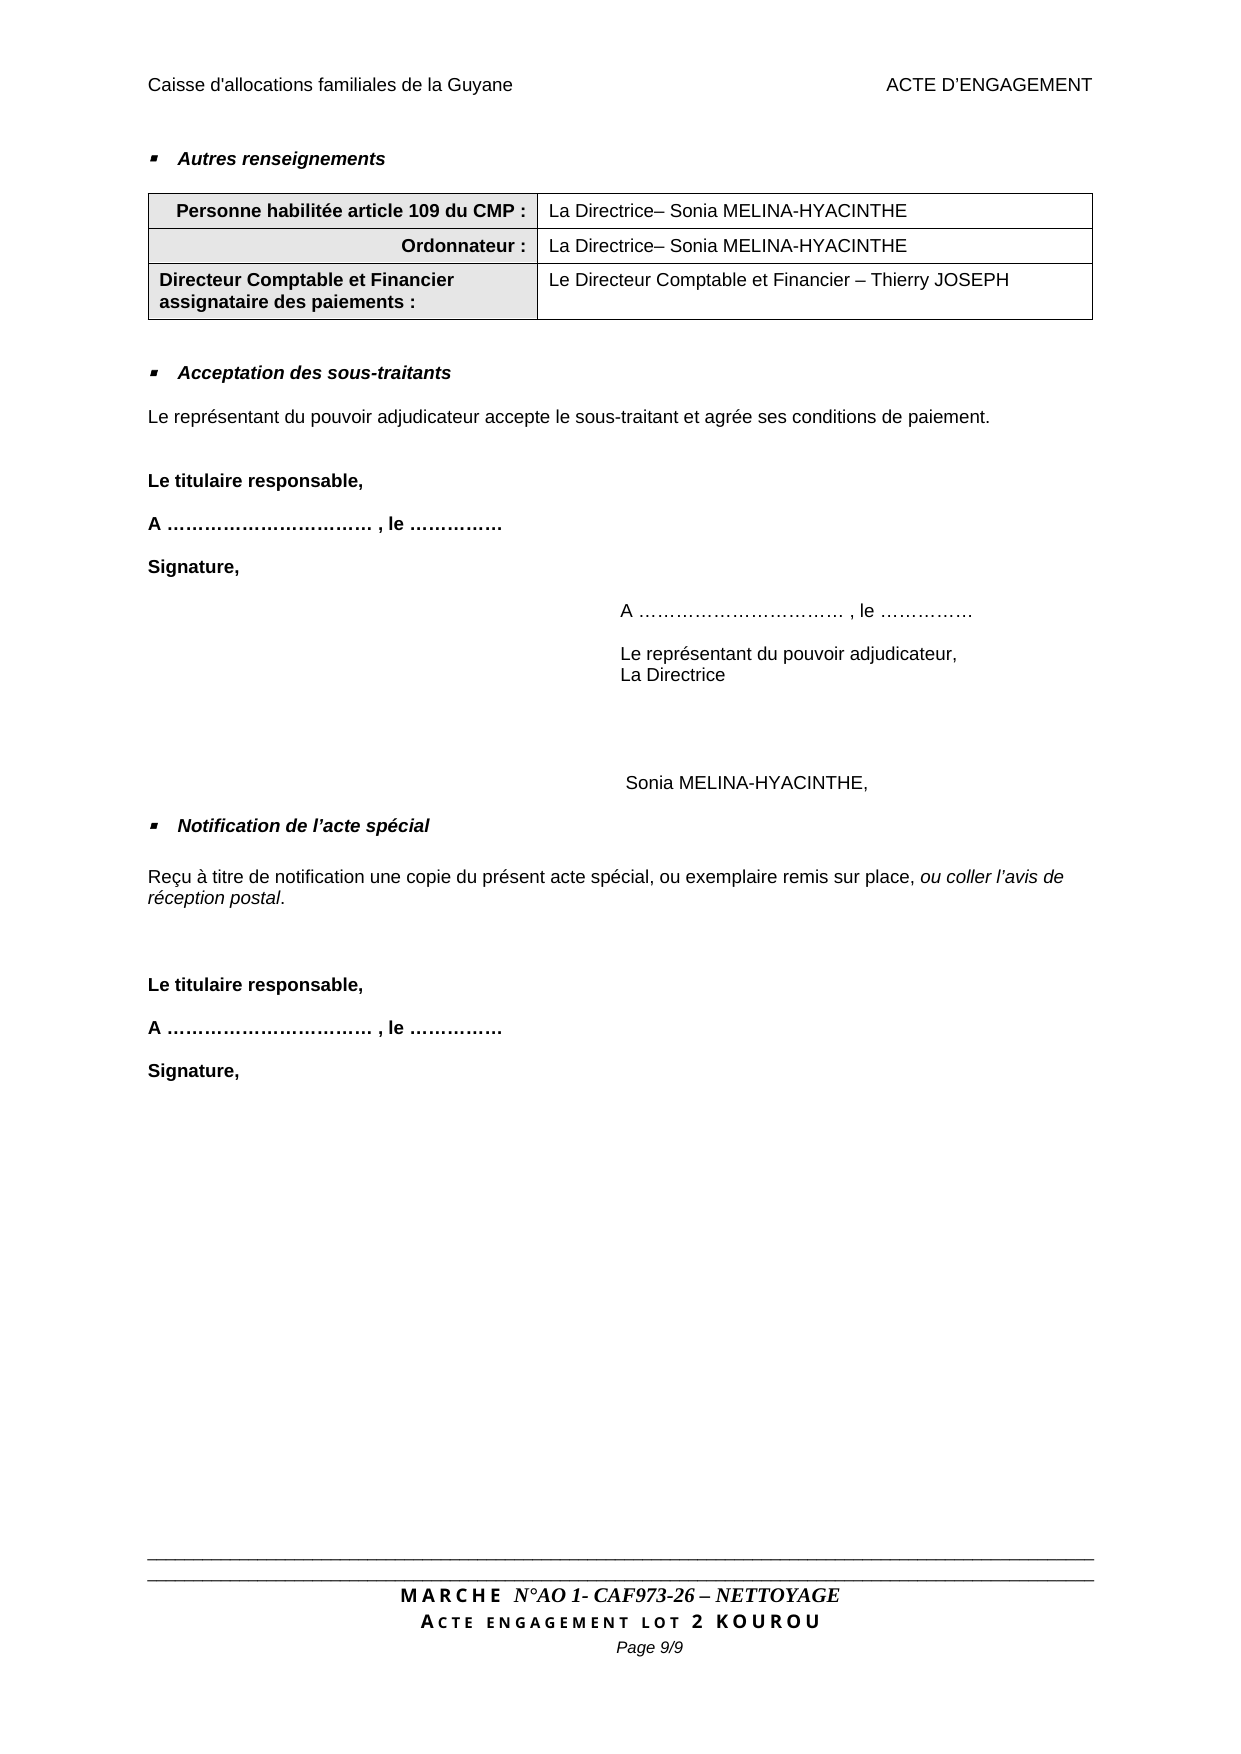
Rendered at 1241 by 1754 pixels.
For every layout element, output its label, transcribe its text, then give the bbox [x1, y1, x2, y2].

table_header Personne habilitée article 109 du CMP : [149, 194, 537, 228]
table_cell La Directrice– Sonia MELINA-HYACINTHE [538, 229, 1092, 262]
text Le titulaire responsable, [148, 973, 1093, 995]
text Le représentant du pouvoir adjudicateur, [148, 643, 1093, 664]
text La Directrice [546, 664, 1093, 686]
text Le représentant du pouvoir adjudicateur accepte le sous-traitant et agrée ses conditions de paiement. [148, 405, 1093, 427]
text Le titulaire responsable, [148, 470, 1093, 492]
text Signature, [148, 1059, 1093, 1081]
text A …………………………… , le …………… [148, 513, 1093, 535]
list Notification de l’acte spécial [148, 815, 1093, 837]
text Reçu à titre de notification une copie du présent acte spécial, ou exemplaire remis sur place, ou coller l’avis de réception postal. [148, 866, 1093, 909]
list Autres renseignements [148, 148, 1093, 169]
table_header La Directrice– Sonia MELINA-HYACINTHE [538, 194, 1092, 228]
text A …………………………… , le …………… [148, 599, 1093, 621]
text A …………………………… , le …………… [148, 1016, 1093, 1038]
list Acceptation des sous-traitants [148, 362, 1093, 384]
table_cell Ordonnateur : [149, 229, 537, 262]
text Signature, [148, 556, 1093, 578]
table_cell Le Directeur Comptable et Financier – Thierry JOSEPH [538, 264, 1092, 318]
table_cell Directeur Comptable et Financier assignataire des paiements : [149, 264, 537, 318]
text Sonia MELINA-HYACINTHE, [148, 772, 1093, 793]
